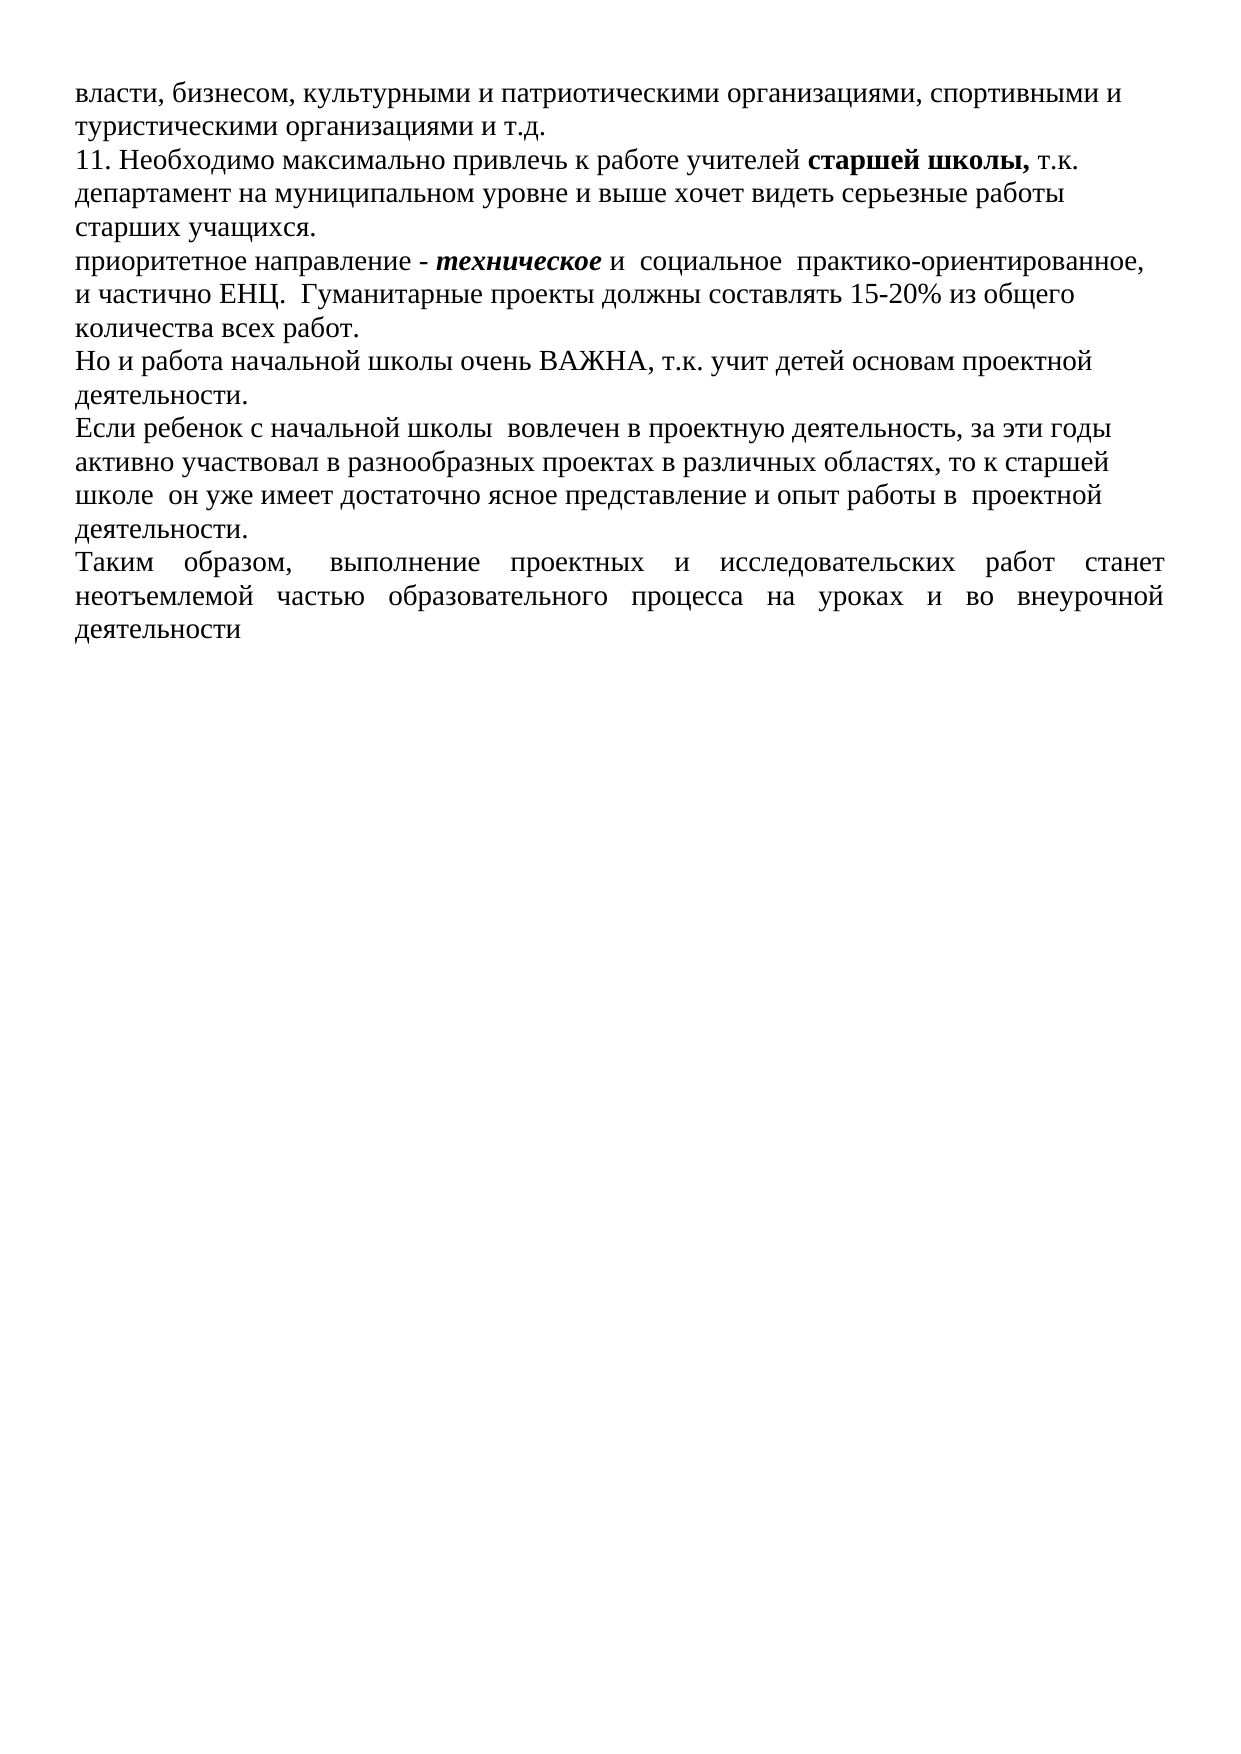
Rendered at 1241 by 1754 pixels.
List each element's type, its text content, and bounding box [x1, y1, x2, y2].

text 11. Необходимо максимально привлечь к работе учителей старшей школы, т.к. департамент на муниципальном уровне и выше хочет видеть серьезные работы старших учащихся. [75, 142, 1165, 243]
text Но и работа начальной школы очень ВАЖНА, т.к. учит детей основам проектной деятельности. [75, 343, 1165, 410]
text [75, 75, 1165, 142]
text Если ребенок с начальной школы вовлечен в проектную деятельность, за эти годы активно участвовал в разнообразных проектах в различных областях, то к старшей школе он уже имеет достаточно ясное представление и опыт работы в проектной деятельности. [75, 410, 1165, 544]
text Таким образом, выполнение проектных и исследовательских работ станет неотъемлемой частью образовательного процесса на уроках и во внеурочной деятельности [75, 544, 1165, 645]
text приоритетное направление - техническое и социальное практико-ориентированное, и частично ЕНЦ. Гуманитарные проекты должны составлять 15-20% из общего количества всех работ. [75, 243, 1165, 343]
